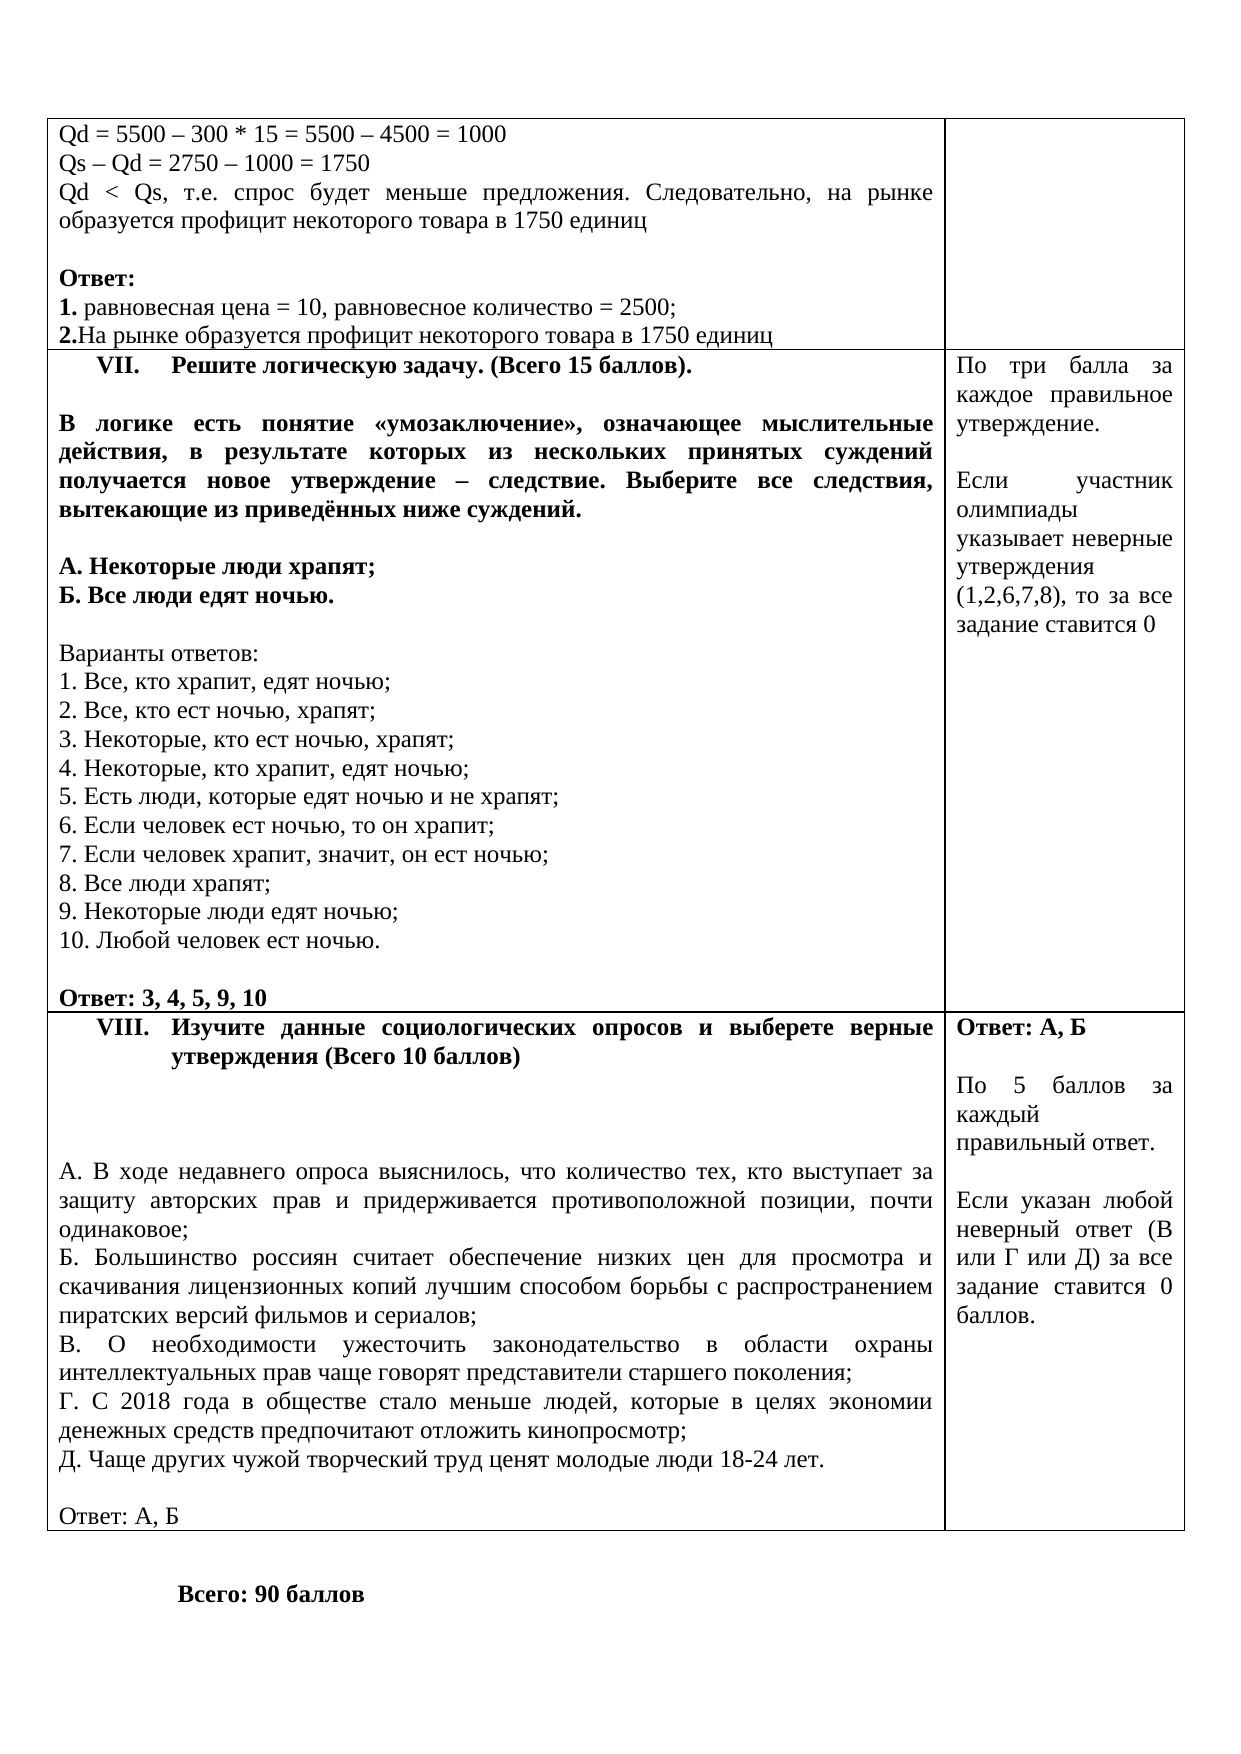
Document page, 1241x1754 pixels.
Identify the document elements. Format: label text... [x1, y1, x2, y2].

table_cell Изучите данные социологических опросов и выберете верные утверждения (Всего 10 баллов) А. В ходе недавнего опроса выяснилось, что количество тех, кто выступает за защиту авторских прав и придерживается противоположной позиции, почти одинаковое; Б. Большинство россиян считает обеспечение низких цен для просмотра и скачивания лицензионных копий лучшим способом борьбы с распространением пиратских версий фильмов и сериалов; В. О необходимости ужесточить законодательство в области охраны интеллектуальных прав чаще говорят представители старшего поколения; Г. С 2018 года в обществе стало меньше людей, которые в целях экономии денежных средств предпочитают отложить кинопросмотр; Д. Чаще других чужой творческий труд ценят молодые люди 18-24 лет. Ответ: А, Б [48, 1013, 944, 1530]
table_cell Решите логическую задачу. (Всего 15 баллов). В логике есть понятие «умозаключение», означающее мыслительные действия, в результате которых из нескольких принятых суждений получается новое утверждение – следствие. Выберите все следствия, вытекающие из приведённых ниже суждений. А. Некоторые люди храпят; Б. Все люди едят ночью. Варианты ответов: 1. Все, кто храпит, едят ночью; 2. Все, кто ест ночью, храпят; 3. Некоторые, кто ест ночью, храпят; 4. Некоторые, кто храпит, едят ночью; 5. Есть люди, которые едят ночью и не храпят; 6. Если человек ест ночью, то он храпит; 7. Если человек храпит, значит, он ест ночью; 8. Все люди храпят; 9. Некоторые люди едят ночью; 10. Любой человек ест ночью. Ответ: 3, 4, 5, 9, 10 [48, 350, 944, 1011]
table_cell По три балла за каждое правильное утверждение. Если участник олимпиады указывает неверные утверждения (1,2,6,7,8), то за все задание ставится 0 [946, 350, 1184, 1011]
table_cell Ответ: А, Б По 5 баллов за каждый правильный ответ. Если указан любой неверный ответ (В или Г или Д) за все задание ставится 0 баллов. [946, 1013, 1184, 1530]
text Всего: 90 баллов [177, 1579, 1152, 1607]
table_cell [946, 119, 1184, 349]
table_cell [48, 119, 944, 349]
